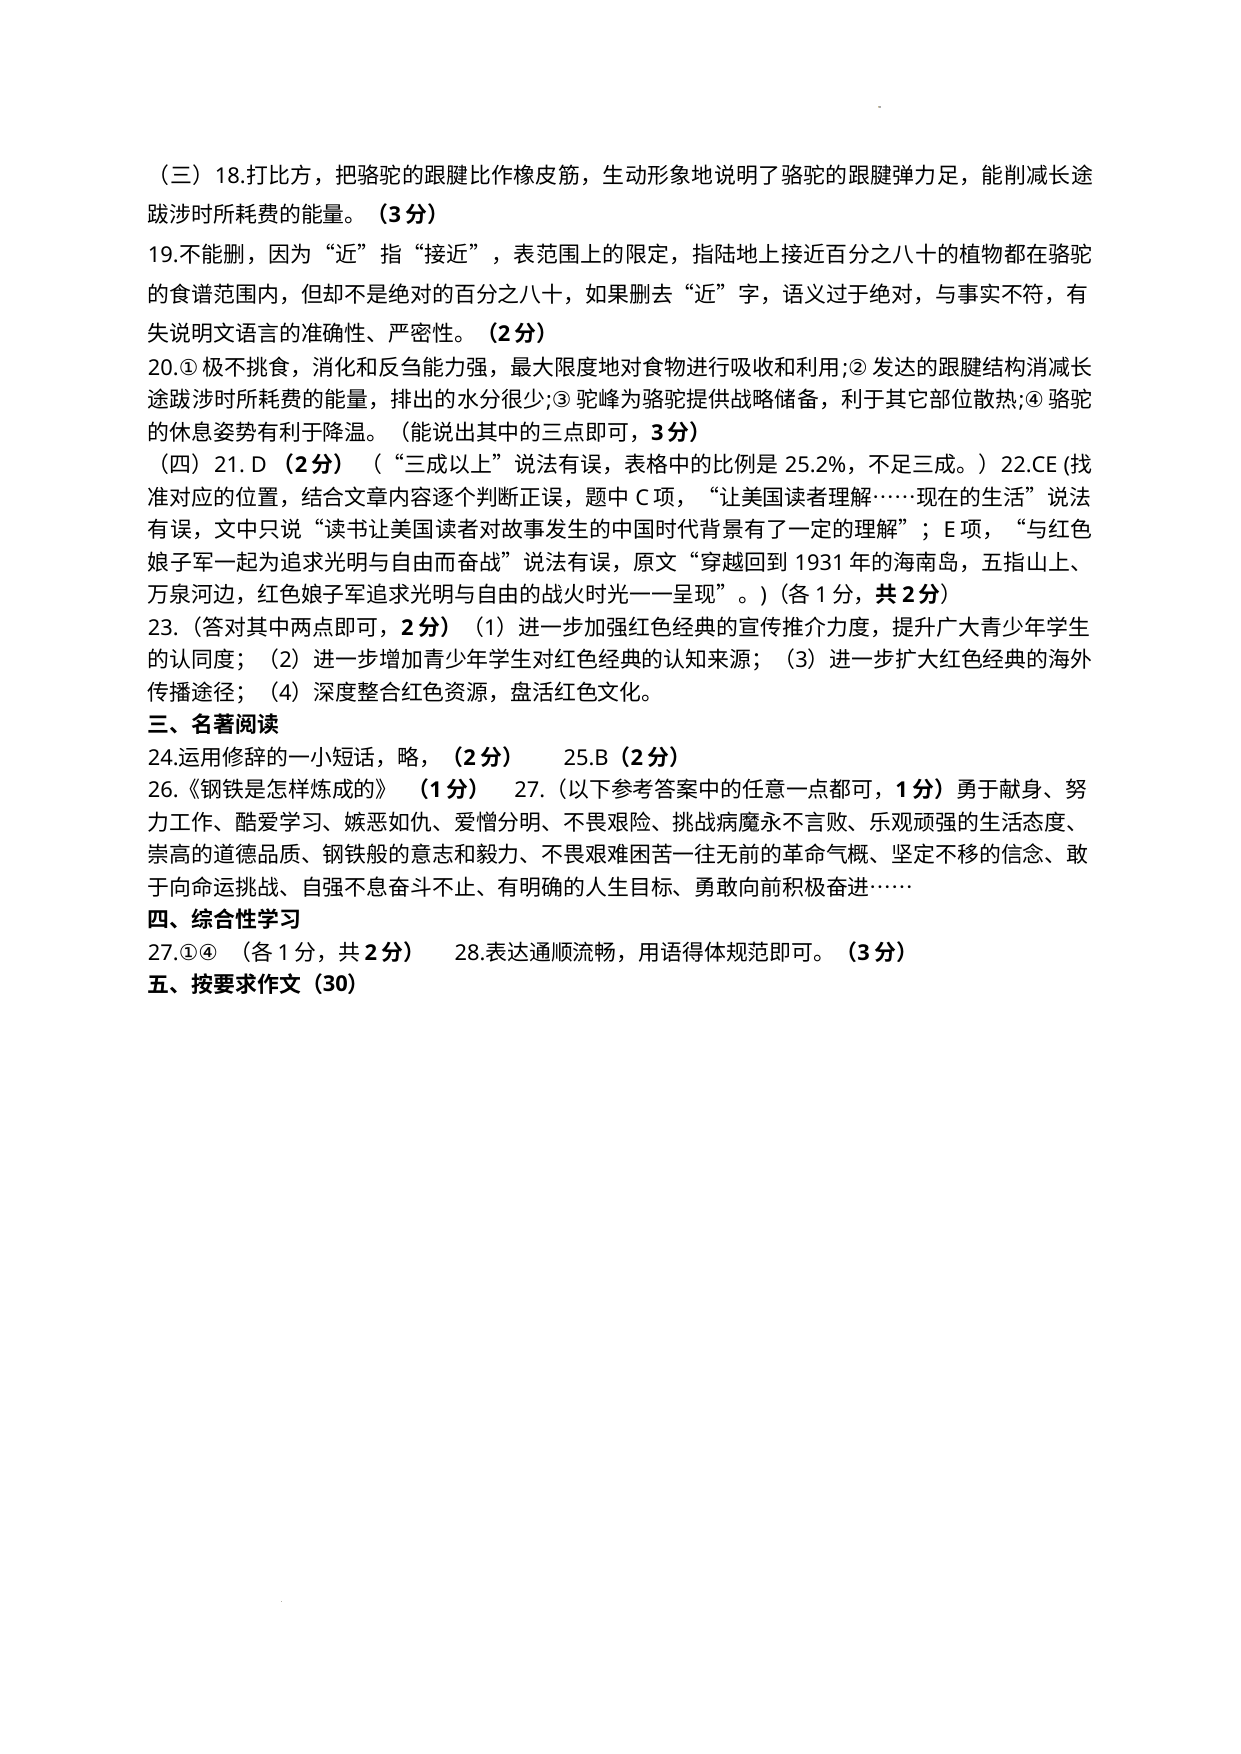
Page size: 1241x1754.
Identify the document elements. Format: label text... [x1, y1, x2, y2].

text 19.不能删，因为“近”指“接近”，表范围上的限定，指陆地上接近百分之八十的植物都在骆驼的食谱范围内，但却不是绝对的百分之八十，如果删去“近”字，语义过于绝对，与事实不符，有失说明文语言的准确性、严密性。（2分） [148, 231, 1092, 349]
text 三、名著阅读 [148, 707, 1092, 739]
text 26.《钢铁是怎样炼成的》 （1分） 27.（以下参考答案中的任意一点都可，1分）勇于献身、努力工作、酷爱学习、嫉恶如仇、爱憎分明、不畏艰险、挑战病魔永不言败、乐观顽强的生活态度、崇高的道德品质、钢铁般的意志和毅力、不畏艰难困苦一往无前的革命气概、坚定不移的信念、敢于向命运挑战、自强不息奋斗不止、有明确的人生目标、勇敢向前积极奋进…… [148, 772, 1092, 902]
text 24.运用修辞的一小短话，略，（2分） 25.B（2分） [148, 739, 1092, 772]
text 27.①④ （各1分，共2分） 28.表达通顺流畅，用语得体规范即可。（3分） [148, 934, 1092, 967]
text （四）21. D （2分） （“三成以上”说法有误，表格中的比例是25.2%，不足三成。）22.CE (找准对应的位置，结合文章内容逐个判断正误，题中C项，“让美国读者理解……现在的生活”说法有误，文中只说“读书让美国读者对故事发生的中国时代背景有了一定的理解”；E项，“与红色娘子军一起为追求光明与自由而奋战”说法有误，原文“穿越回到1931年的海南岛，五指山上、万泉河边，红色娘子军追求光明与自由的战火时光一一呈现”。)（各1分，共2分） [148, 447, 1092, 609]
text 四、综合性学习 [148, 902, 1092, 934]
text 五、按要求作文（30） [148, 967, 1092, 999]
list （答对其中两点即可，2分）（1）进一步加强红色经典的宣传推介力度，提升广大青少年学生的认同度；（2）进一步增加青少年学生对红色经典的认知来源；（3）进一步扩大红色经典的海外传播途径；（4）深度整合红色资源，盘活红色文化。 [148, 609, 1092, 707]
text 20.①极不挑食，消化和反刍能力强，最大限度地对食物进行吸收和利用;②发达的跟腱结构消减长途跋涉时所耗费的能量，排出的水分很少;③驼峰为骆驼提供战略储备，利于其它部位散热;④骆驼的休息姿势有利于降温。（能说出其中的三点即可，3分） [148, 349, 1092, 447]
text （三）18.打比方，把骆驼的跟腱比作橡皮筋，生动形象地说明了骆驼的跟腱弹力足，能削减长途跋涉时所耗费的能量。（3分） [148, 152, 1092, 231]
